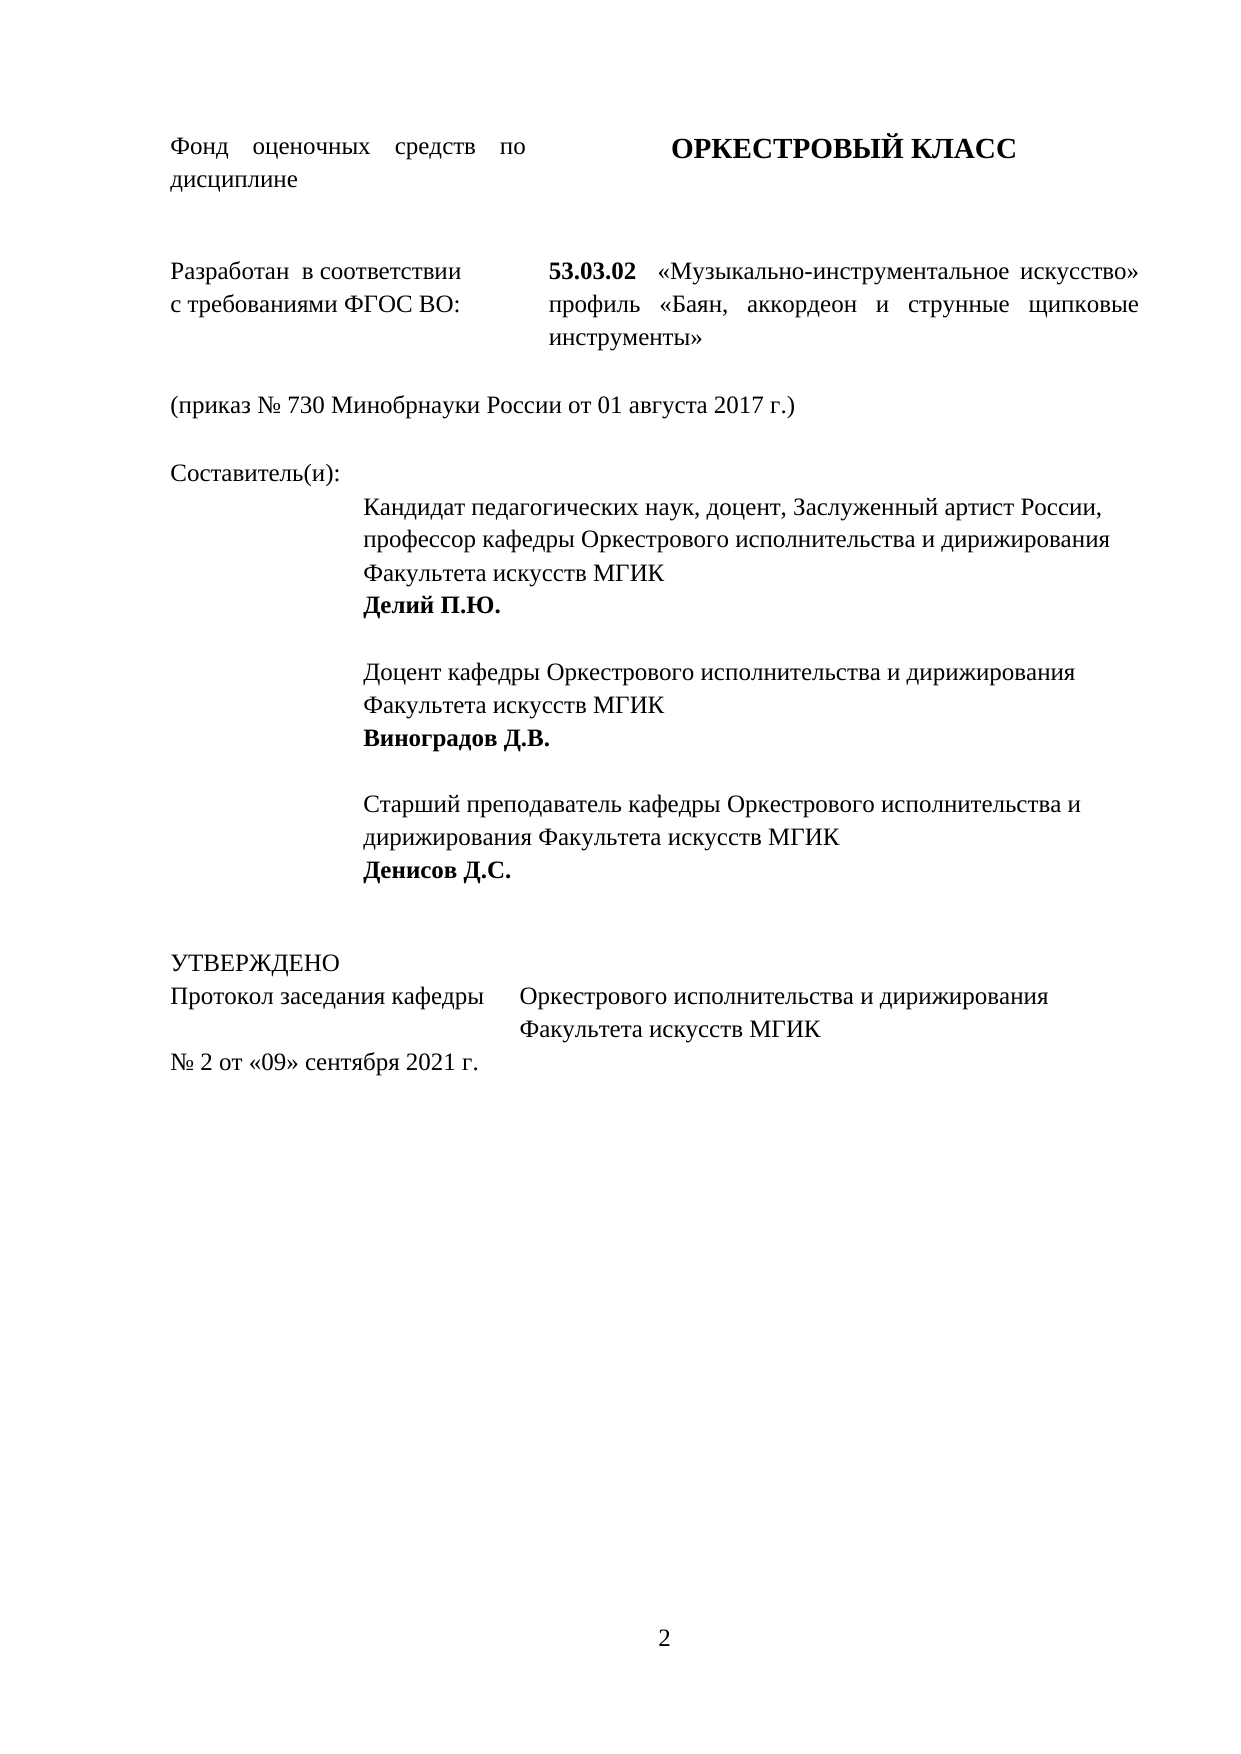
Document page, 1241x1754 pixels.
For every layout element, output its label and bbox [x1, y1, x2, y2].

table_header [148, 131, 1122, 1080]
